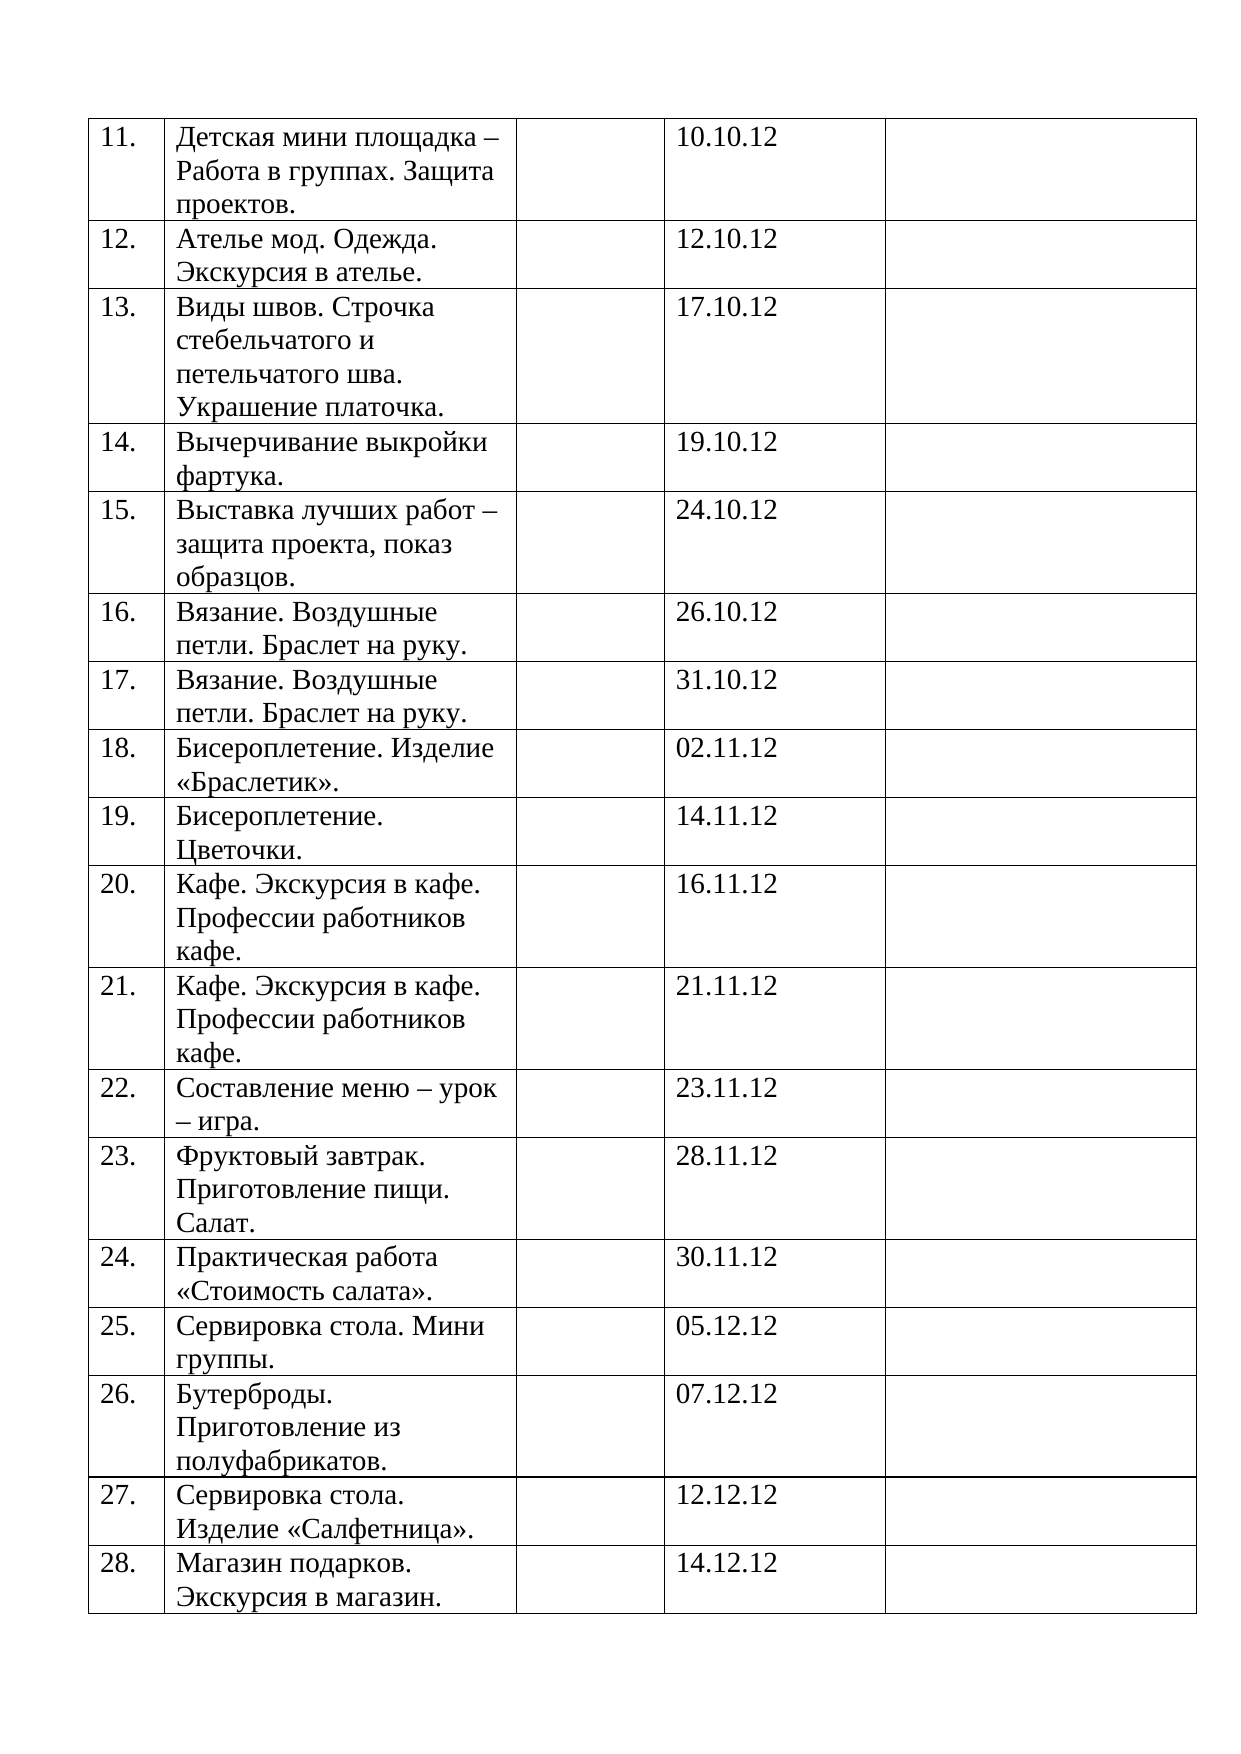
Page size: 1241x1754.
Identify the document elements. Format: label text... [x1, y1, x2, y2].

table_cell [886, 1308, 1196, 1375]
table_cell [886, 424, 1196, 491]
table_cell Сервировка стола. Мини группы. [165, 1308, 516, 1375]
table_cell [886, 1546, 1196, 1613]
table_cell 21.11.12 [665, 968, 885, 1069]
table_cell 22. [89, 1070, 164, 1137]
table_cell Бутерброды. Приготовление из полуфабрикатов. [165, 1376, 516, 1476]
table_cell 28.11.12 [665, 1138, 885, 1238]
table_cell 26. [89, 1376, 164, 1476]
table_cell Кафе. Экскурсия в кафе. Профессии работников кафе. [165, 968, 516, 1069]
table_cell Составление меню – урок – игра. [165, 1070, 516, 1137]
table_cell [886, 289, 1196, 423]
table_cell Вычерчивание выкройки фартука. [165, 424, 516, 491]
table_cell [517, 1070, 664, 1137]
table_cell 05.12.12 [665, 1308, 885, 1375]
table_cell [517, 798, 664, 865]
table_cell [517, 289, 664, 423]
table_cell 15. [89, 492, 164, 593]
table_cell [517, 1376, 664, 1476]
table_cell [886, 1478, 1196, 1544]
table_cell 17.10.12 [665, 289, 885, 423]
table_cell [886, 119, 1196, 220]
table_cell Бисероплетение. Цветочки. [165, 798, 516, 865]
table_cell Выставка лучших работ – защита проекта, показ образцов. [165, 492, 516, 593]
table_cell 28. [89, 1546, 164, 1613]
table_cell 19.10.12 [665, 424, 885, 491]
table_cell [886, 968, 1196, 1069]
table_cell Магазин подарков. Экскурсия в магазин. [165, 1546, 516, 1613]
table_cell [886, 1240, 1196, 1307]
table_cell [517, 1478, 664, 1544]
table_cell [517, 221, 664, 288]
table_cell [886, 1376, 1196, 1476]
table_cell 07.12.12 [665, 1376, 885, 1476]
table_cell [886, 866, 1196, 967]
table_cell 10.10.12 [665, 119, 885, 220]
table_cell [886, 221, 1196, 288]
table_cell [517, 424, 664, 491]
table_cell 30.11.12 [665, 1240, 885, 1307]
table_cell 24.10.12 [665, 492, 885, 593]
table_cell [517, 1308, 664, 1375]
table_cell 14. [89, 424, 164, 491]
table_cell [517, 1138, 664, 1238]
table_cell [886, 492, 1196, 593]
table_cell 11. [89, 119, 164, 220]
table_cell [517, 662, 664, 729]
table_cell 26.10.12 [665, 594, 885, 661]
table_cell 25. [89, 1308, 164, 1375]
table_cell 14.11.12 [665, 798, 885, 865]
table_cell 27. [89, 1478, 164, 1544]
table_cell 20. [89, 866, 164, 967]
table_cell [517, 119, 664, 220]
table_cell [886, 662, 1196, 729]
table_cell Виды швов. Строчка стебельчатого и петельчатого шва. Украшение платочка. [165, 289, 516, 423]
table_cell [517, 866, 664, 967]
table_cell Фруктовый завтрак. Приготовление пищи. Салат. [165, 1138, 516, 1238]
table_cell Вязание. Воздушные петли. Браслет на руку. [165, 594, 516, 661]
table_cell 12.10.12 [665, 221, 885, 288]
table_cell [886, 730, 1196, 797]
table_cell [517, 1546, 664, 1613]
table_cell Вязание. Воздушные петли. Браслет на руку. [165, 662, 516, 729]
table_cell 14.12.12 [665, 1546, 885, 1613]
table_cell 16. [89, 594, 164, 661]
table_cell 19. [89, 798, 164, 865]
table_cell Практическая работа «Стоимость салата». [165, 1240, 516, 1307]
table_cell [517, 594, 664, 661]
table_cell 12.12.12 [665, 1478, 885, 1544]
table_cell 18. [89, 730, 164, 797]
table_cell 24. [89, 1240, 164, 1307]
table_cell 23. [89, 1138, 164, 1238]
table_cell 21. [89, 968, 164, 1069]
table_cell [517, 1240, 664, 1307]
table_cell [886, 798, 1196, 865]
table_cell [517, 968, 664, 1069]
table_cell [886, 594, 1196, 661]
table_cell 31.10.12 [665, 662, 885, 729]
table_cell 23.11.12 [665, 1070, 885, 1137]
table_cell 12. [89, 221, 164, 288]
table_cell [886, 1070, 1196, 1137]
table_cell Ателье мод. Одежда. Экскурсия в ателье. [165, 221, 516, 288]
table_cell 16.11.12 [665, 866, 885, 967]
table_cell Сервировка стола. Изделие «Салфетница». [165, 1478, 516, 1544]
table_cell 17. [89, 662, 164, 729]
table_cell Кафе. Экскурсия в кафе. Профессии работников кафе. [165, 866, 516, 967]
table_cell Бисероплетение. Изделие «Браслетик». [165, 730, 516, 797]
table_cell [165, 119, 516, 220]
table_cell 02.11.12 [665, 730, 885, 797]
table_cell [517, 492, 664, 593]
table_cell [517, 730, 664, 797]
table_cell 13. [89, 289, 164, 423]
table_cell [886, 1138, 1196, 1238]
